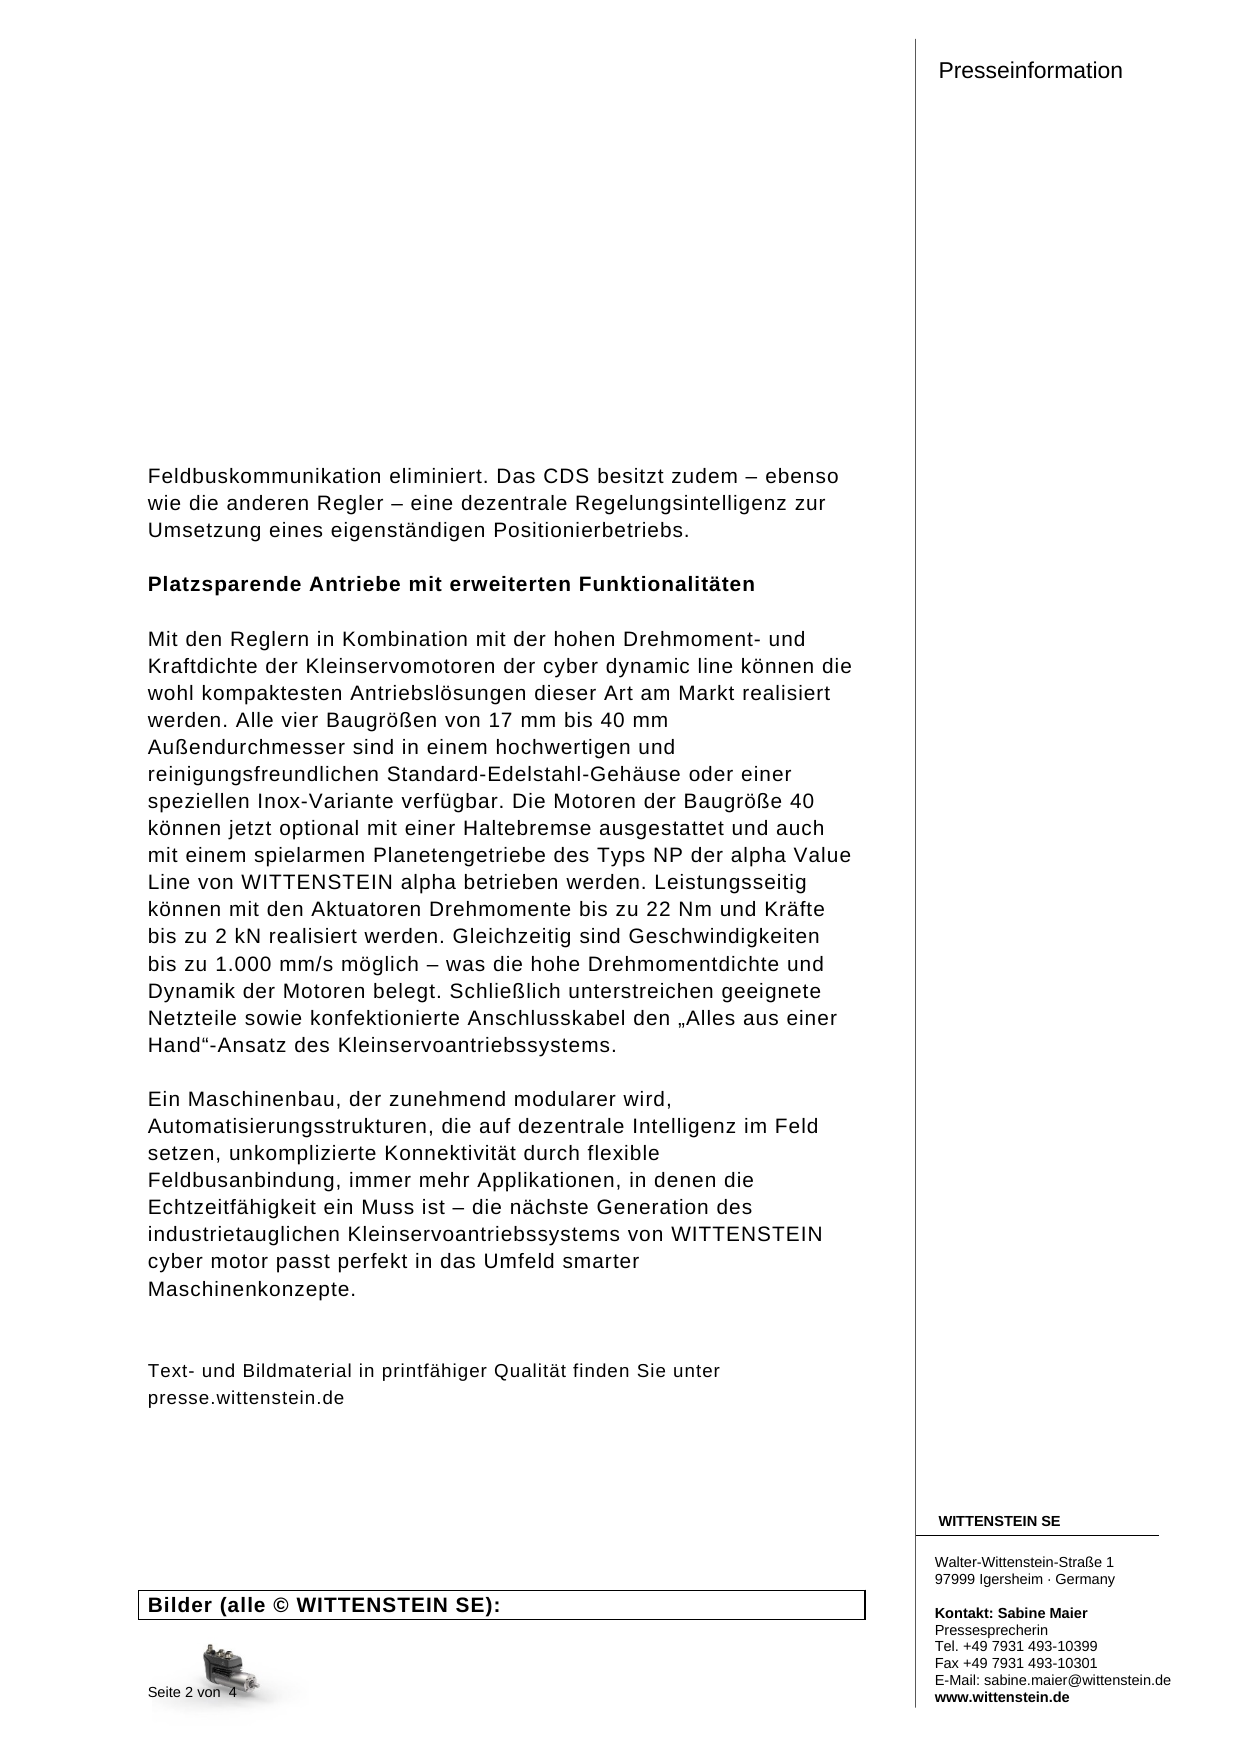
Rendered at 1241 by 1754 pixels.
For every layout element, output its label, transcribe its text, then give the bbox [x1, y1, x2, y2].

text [148, 462, 856, 543]
text Ein Maschinenbau, der zunehmend modularer wird, Automatisierungsstrukturen, die auf dezentrale Intelligenz im Feld setzen, unkomplizierte Konnektivität durch flexible Feldbusanbindung, immer mehr Applikationen, in denen die Echtzeitfähigkeit ein Muss ist – die nächste Generation des industrietauglichen Kleinservoantriebssystems von WITTENSTEIN cyber motor passt perfekt in das Umfeld smarter Maschinenkonzepte. [148, 1085, 856, 1301]
text Mit den Reglern in Kombination mit der hohen Drehmoment- und Kraftdichte der Kleinservomotoren der cyber dynamic line können die wohl kompaktesten Antriebslösungen dieser Art am Markt realisiert werden. Alle vier Baugrößen von 17 mm bis 40 mm Außendurchmesser sind in einem hochwertigen und reinigungsfreundlichen Standard-Edelstahl-Gehäuse oder einer speziellen Inox-Variante verfügbar. Die Motoren der Baugröße 40 können jetzt optional mit einer Haltebremse ausgestattet und auch mit einem spielarmen Planetengetriebe des Typs NP der alpha Value Line von WITTENSTEIN alpha betrieben werden. Leistungsseitig können mit den Aktuatoren Drehmomente bis zu 22 Nm und Kräfte bis zu 2 kN realisiert werden. Gleichzeitig sind Geschwindigkeiten bis zu 1.000 mm/s möglich – was die hohe Drehmomentdichte und Dynamik der Motoren belegt. Schließlich unterstreichen geeignete Netzteile sowie konfektionierte Anschlusskabel den „Alles aus einer Hand“-Ansatz des Kleinservoantriebssystems. [148, 624, 856, 1058]
text Platzsparende Antriebe mit erweiterten Funktionalitäten [148, 570, 856, 597]
text Bilder (alle © WITTENSTEIN SE): [139, 1591, 864, 1619]
picture [152, 1620, 310, 1726]
text Text- und Bildmaterial in printfähiger Qualität finden Sie unter presse.wittenstein.de [148, 1356, 856, 1410]
